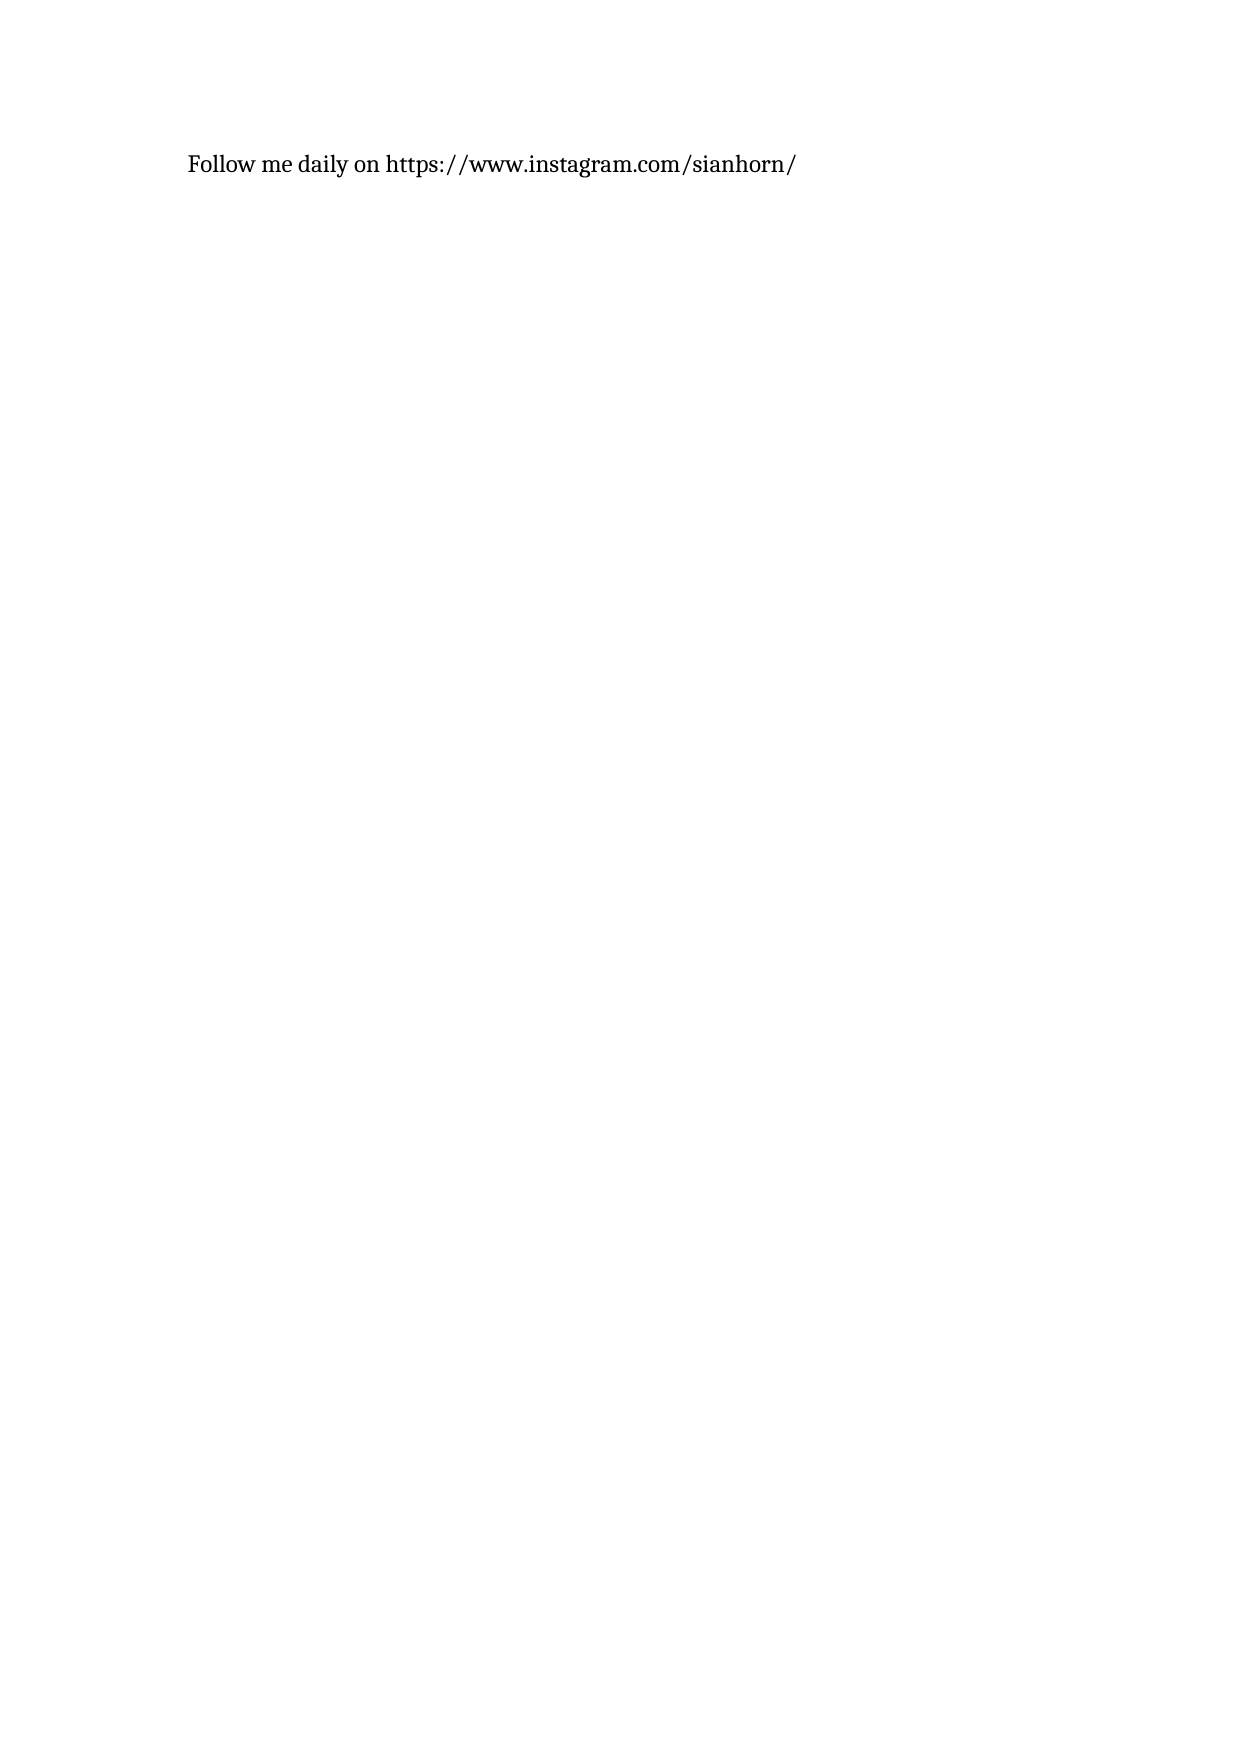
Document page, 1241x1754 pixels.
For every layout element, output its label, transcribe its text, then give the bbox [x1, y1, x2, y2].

text Follow me daily on https://www.instagram.com/sianhorn/ [187, 150, 1053, 179]
